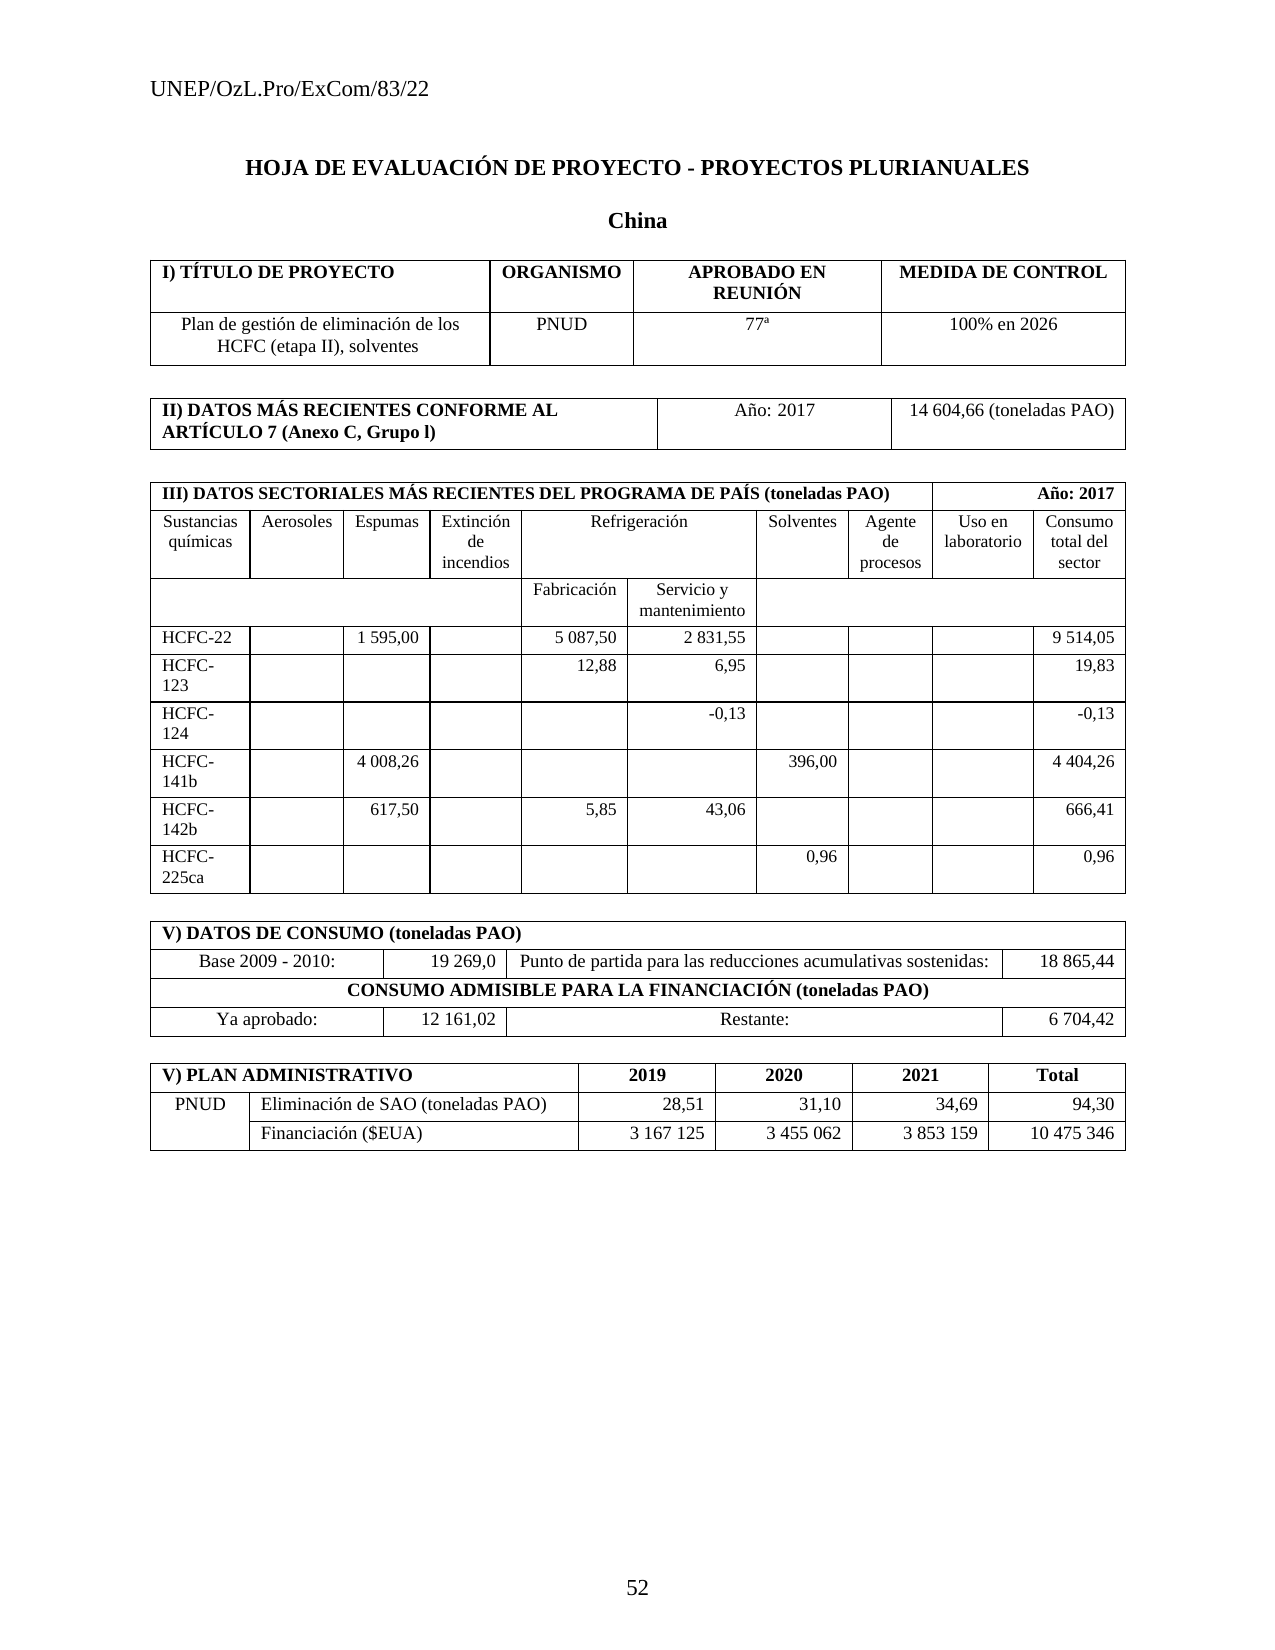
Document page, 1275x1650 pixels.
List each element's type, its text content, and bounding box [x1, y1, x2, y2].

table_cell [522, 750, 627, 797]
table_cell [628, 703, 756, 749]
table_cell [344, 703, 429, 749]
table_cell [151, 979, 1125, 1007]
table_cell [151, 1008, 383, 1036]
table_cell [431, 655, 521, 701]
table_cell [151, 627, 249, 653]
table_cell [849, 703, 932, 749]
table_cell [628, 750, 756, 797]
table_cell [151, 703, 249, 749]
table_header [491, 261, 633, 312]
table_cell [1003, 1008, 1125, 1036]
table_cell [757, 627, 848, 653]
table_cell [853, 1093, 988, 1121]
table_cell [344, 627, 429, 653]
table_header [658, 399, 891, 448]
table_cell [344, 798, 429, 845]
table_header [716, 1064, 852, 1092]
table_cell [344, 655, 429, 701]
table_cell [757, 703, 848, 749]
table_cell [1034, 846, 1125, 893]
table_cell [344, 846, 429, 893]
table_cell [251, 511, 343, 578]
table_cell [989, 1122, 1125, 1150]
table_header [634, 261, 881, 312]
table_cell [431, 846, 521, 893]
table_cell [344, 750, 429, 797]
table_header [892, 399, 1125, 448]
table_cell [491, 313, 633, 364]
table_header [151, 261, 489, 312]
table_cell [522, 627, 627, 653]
text HOJA DE EVALUACIÓN DE PROYECTO - PROYECTOS PLURIANUALES [150, 154, 1125, 180]
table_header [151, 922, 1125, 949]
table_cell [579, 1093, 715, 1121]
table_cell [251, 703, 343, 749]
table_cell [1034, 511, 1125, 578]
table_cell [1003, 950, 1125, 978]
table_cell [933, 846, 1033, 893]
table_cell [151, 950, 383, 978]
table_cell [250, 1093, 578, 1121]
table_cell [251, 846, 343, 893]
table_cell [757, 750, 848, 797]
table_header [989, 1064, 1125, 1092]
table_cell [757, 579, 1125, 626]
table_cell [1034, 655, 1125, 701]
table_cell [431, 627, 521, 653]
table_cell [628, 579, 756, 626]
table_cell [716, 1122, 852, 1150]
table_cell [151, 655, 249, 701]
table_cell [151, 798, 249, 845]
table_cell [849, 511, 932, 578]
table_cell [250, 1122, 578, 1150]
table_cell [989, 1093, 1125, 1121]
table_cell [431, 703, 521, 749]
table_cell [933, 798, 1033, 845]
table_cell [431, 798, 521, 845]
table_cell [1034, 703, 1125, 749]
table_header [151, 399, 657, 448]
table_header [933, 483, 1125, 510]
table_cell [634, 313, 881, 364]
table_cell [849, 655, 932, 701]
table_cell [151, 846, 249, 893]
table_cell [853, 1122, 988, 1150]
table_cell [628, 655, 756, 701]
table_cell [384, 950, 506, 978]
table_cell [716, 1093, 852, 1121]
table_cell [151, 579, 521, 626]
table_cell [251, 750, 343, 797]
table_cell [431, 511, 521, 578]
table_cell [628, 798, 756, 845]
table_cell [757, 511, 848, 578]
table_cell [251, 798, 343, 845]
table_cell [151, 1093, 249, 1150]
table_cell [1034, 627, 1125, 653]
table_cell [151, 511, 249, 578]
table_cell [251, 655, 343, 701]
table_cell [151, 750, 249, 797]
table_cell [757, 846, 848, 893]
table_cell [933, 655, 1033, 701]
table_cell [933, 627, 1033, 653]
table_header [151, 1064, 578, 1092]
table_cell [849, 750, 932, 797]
text China [150, 207, 1125, 233]
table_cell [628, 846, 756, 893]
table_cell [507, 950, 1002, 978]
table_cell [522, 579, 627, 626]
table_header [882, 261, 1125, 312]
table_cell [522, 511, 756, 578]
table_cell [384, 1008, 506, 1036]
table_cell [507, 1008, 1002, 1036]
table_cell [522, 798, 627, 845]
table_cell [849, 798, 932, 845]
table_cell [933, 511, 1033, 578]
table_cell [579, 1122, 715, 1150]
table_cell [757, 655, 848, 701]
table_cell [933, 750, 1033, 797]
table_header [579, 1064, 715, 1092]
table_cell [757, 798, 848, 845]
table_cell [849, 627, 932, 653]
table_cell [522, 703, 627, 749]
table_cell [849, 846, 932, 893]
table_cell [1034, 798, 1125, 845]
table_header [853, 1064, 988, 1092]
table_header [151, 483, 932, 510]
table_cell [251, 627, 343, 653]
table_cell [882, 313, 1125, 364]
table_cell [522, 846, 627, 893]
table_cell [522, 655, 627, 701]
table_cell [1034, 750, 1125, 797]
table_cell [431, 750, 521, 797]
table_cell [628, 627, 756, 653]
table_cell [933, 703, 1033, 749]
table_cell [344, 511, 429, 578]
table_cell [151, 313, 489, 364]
